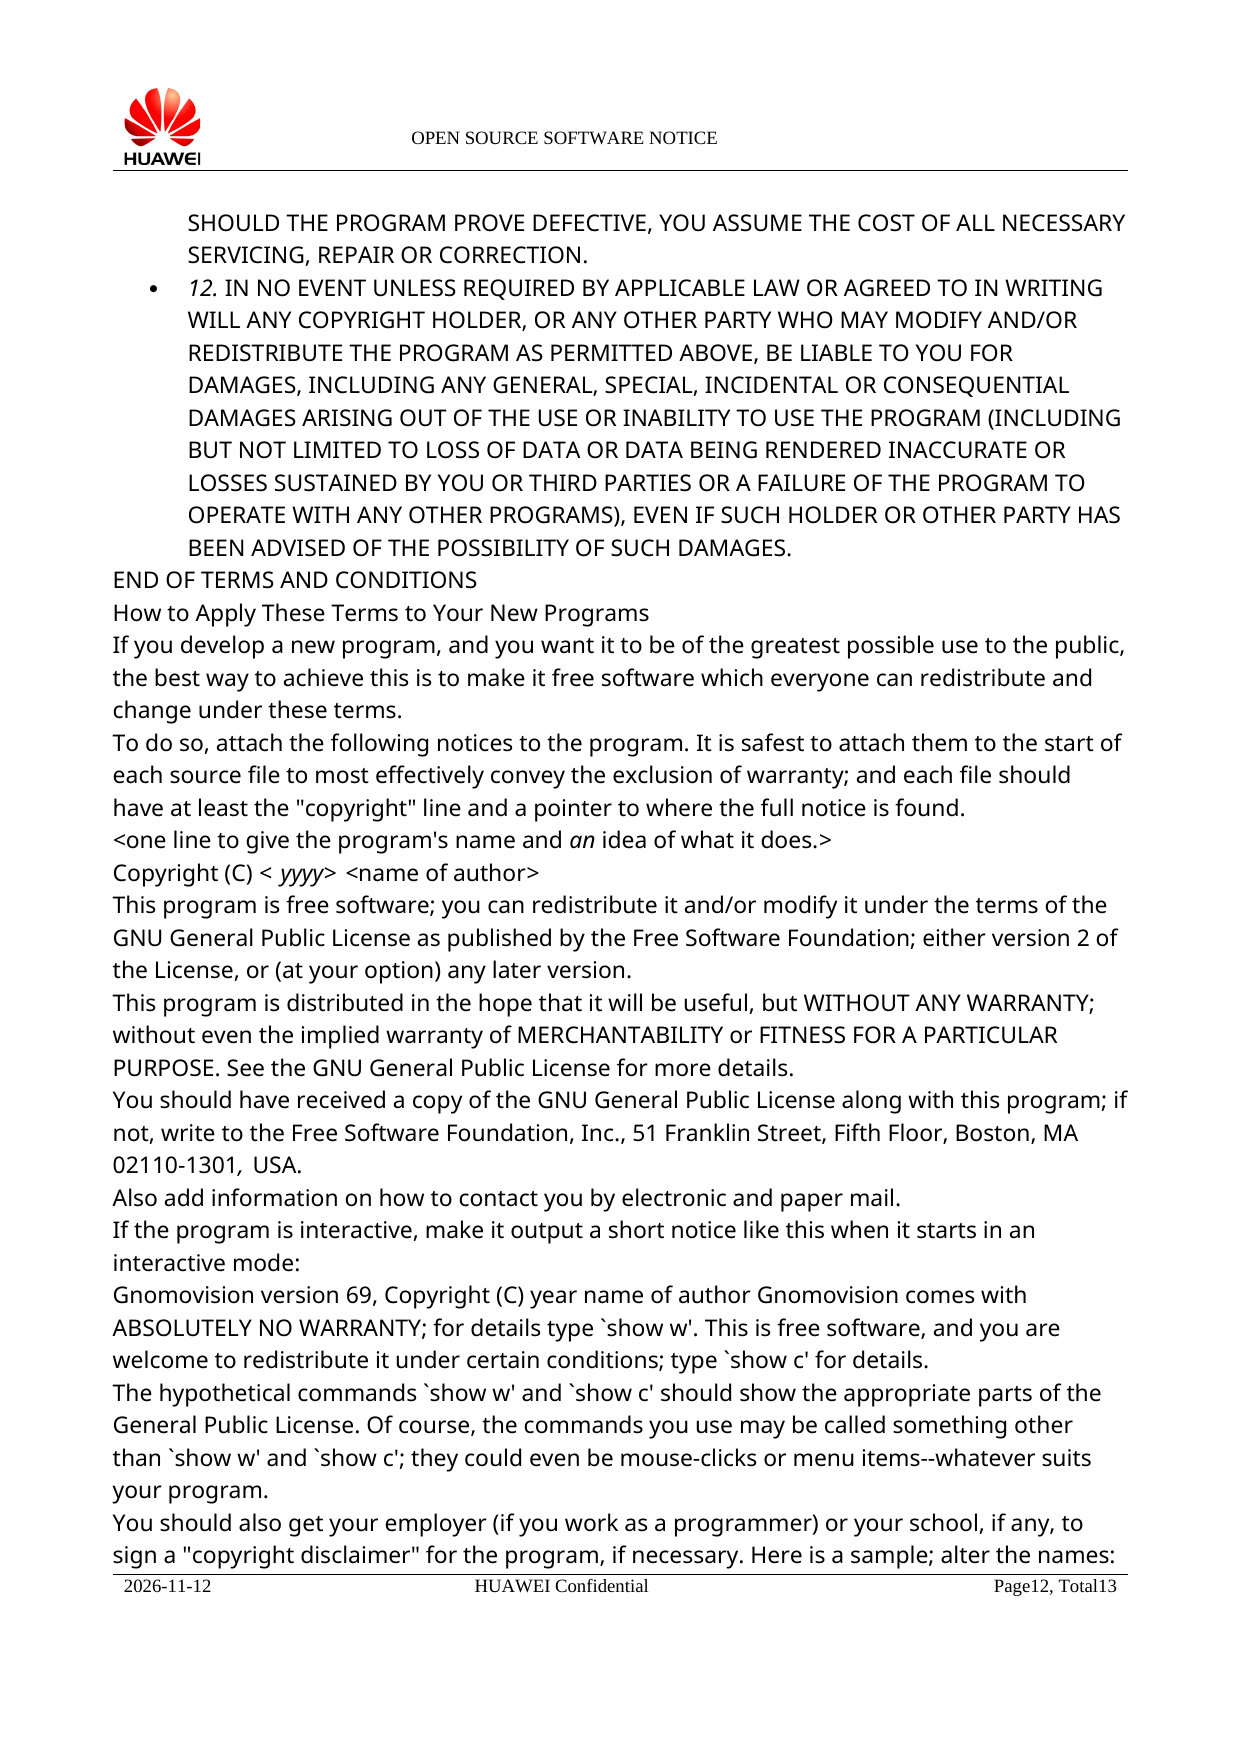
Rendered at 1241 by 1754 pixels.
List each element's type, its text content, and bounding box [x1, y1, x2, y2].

text The hypothetical commands `show w' and `show c' should show the appropriate parts of the General Public License. Of course, the commands you use may be called something other than `show w' and `show c'; they could even be mouse-clicks or menu items--whatever suits your program. [112, 1376, 1128, 1506]
text If the program is interactive, make it output a short notice like this when it starts in an interactive mode: [112, 1214, 1128, 1279]
list 12. IN NO EVENT UNLESS REQUIRED BY APPLICABLE LAW OR AGREED TO IN WRITING WILL ANY COPYRIGHT HOLDER, OR ANY OTHER PARTY WHO MAY MODIFY AND/OR REDISTRIBUTE THE PROGRAM AS PERMITTED ABOVE, BE LIABLE TO YOU FOR DAMAGES, INCLUDING ANY GENERAL, SPECIAL, INCIDENTAL OR CONSEQUENTIAL DAMAGES ARISING OUT OF THE USE OR INABILITY TO USE THE PROGRAM (INCLUDING BUT NOT LIMITED TO LOSS OF DATA OR DATA BEING RENDERED INACCURATE OR LOSSES SUSTAINED BY YOU OR THIRD PARTIES OR A FAILURE OF THE PROGRAM TO OPERATE WITH ANY OTHER PROGRAMS), EVEN IF SUCH HOLDER OR OTHER PARTY HAS BEEN ADVISED OF THE POSSIBILITY OF SUCH DAMAGES. [150, 271, 1128, 564]
text <one line to give the program's name and an idea of what it does.> Copyright (C) < yyyy> <name of author> [112, 824, 1128, 889]
picture [124, 88, 201, 165]
text This program is free software; you can redistribute it and/or modify it under the terms of the GNU General Public License as published by the Free Software Foundation; either version 2 of the License, or (at your option) any later version. [112, 889, 1128, 986]
text You should also get your employer (if you work as a programmer) or your school, if any, to sign a "copyright disclaimer" for the program, if necessary. Here is a sample; alter the names: [112, 1506, 1128, 1571]
text Gnomovision version 69, Copyright (C) year name of author Gnomovision comes with ABSOLUTELY NO WARRANTY; for details type `show w'. This is free software, and you are welcome to redistribute it under certain conditions; type `show c' for details. [112, 1279, 1128, 1376]
text To do so, attach the following notices to the program. It is safest to attach them to the start of each source file to most effectively convey the exclusion of warranty; and each file should have at least the "copyright" line and a pointer to where the full notice is found. [112, 726, 1128, 824]
text How to Apply These Terms to Your New Programs [112, 596, 1128, 629]
text You should have received a copy of the GNU General Public License along with this program; if not, write to the Free Software Foundation, Inc., 51 Franklin Street, Fifth Floor, Boston, MA 02110-1301, USA. [112, 1084, 1128, 1181]
text This program is distributed in the hope that it will be useful, but WITHOUT ANY WARRANTY; without even the implied warranty of MERCHANTABILITY or FITNESS FOR A PARTICULAR PURPOSE. See the GNU General Public License for more details. [112, 986, 1128, 1084]
text Also add information on how to contact you by electronic and paper mail. [112, 1181, 1128, 1214]
text If you develop a new program, and you want it to be of the greatest possible use to the public, the best way to achieve this is to make it free software which everyone can redistribute and change under these terms. [112, 629, 1128, 726]
text END OF TERMS AND CONDITIONS [112, 564, 1128, 596]
